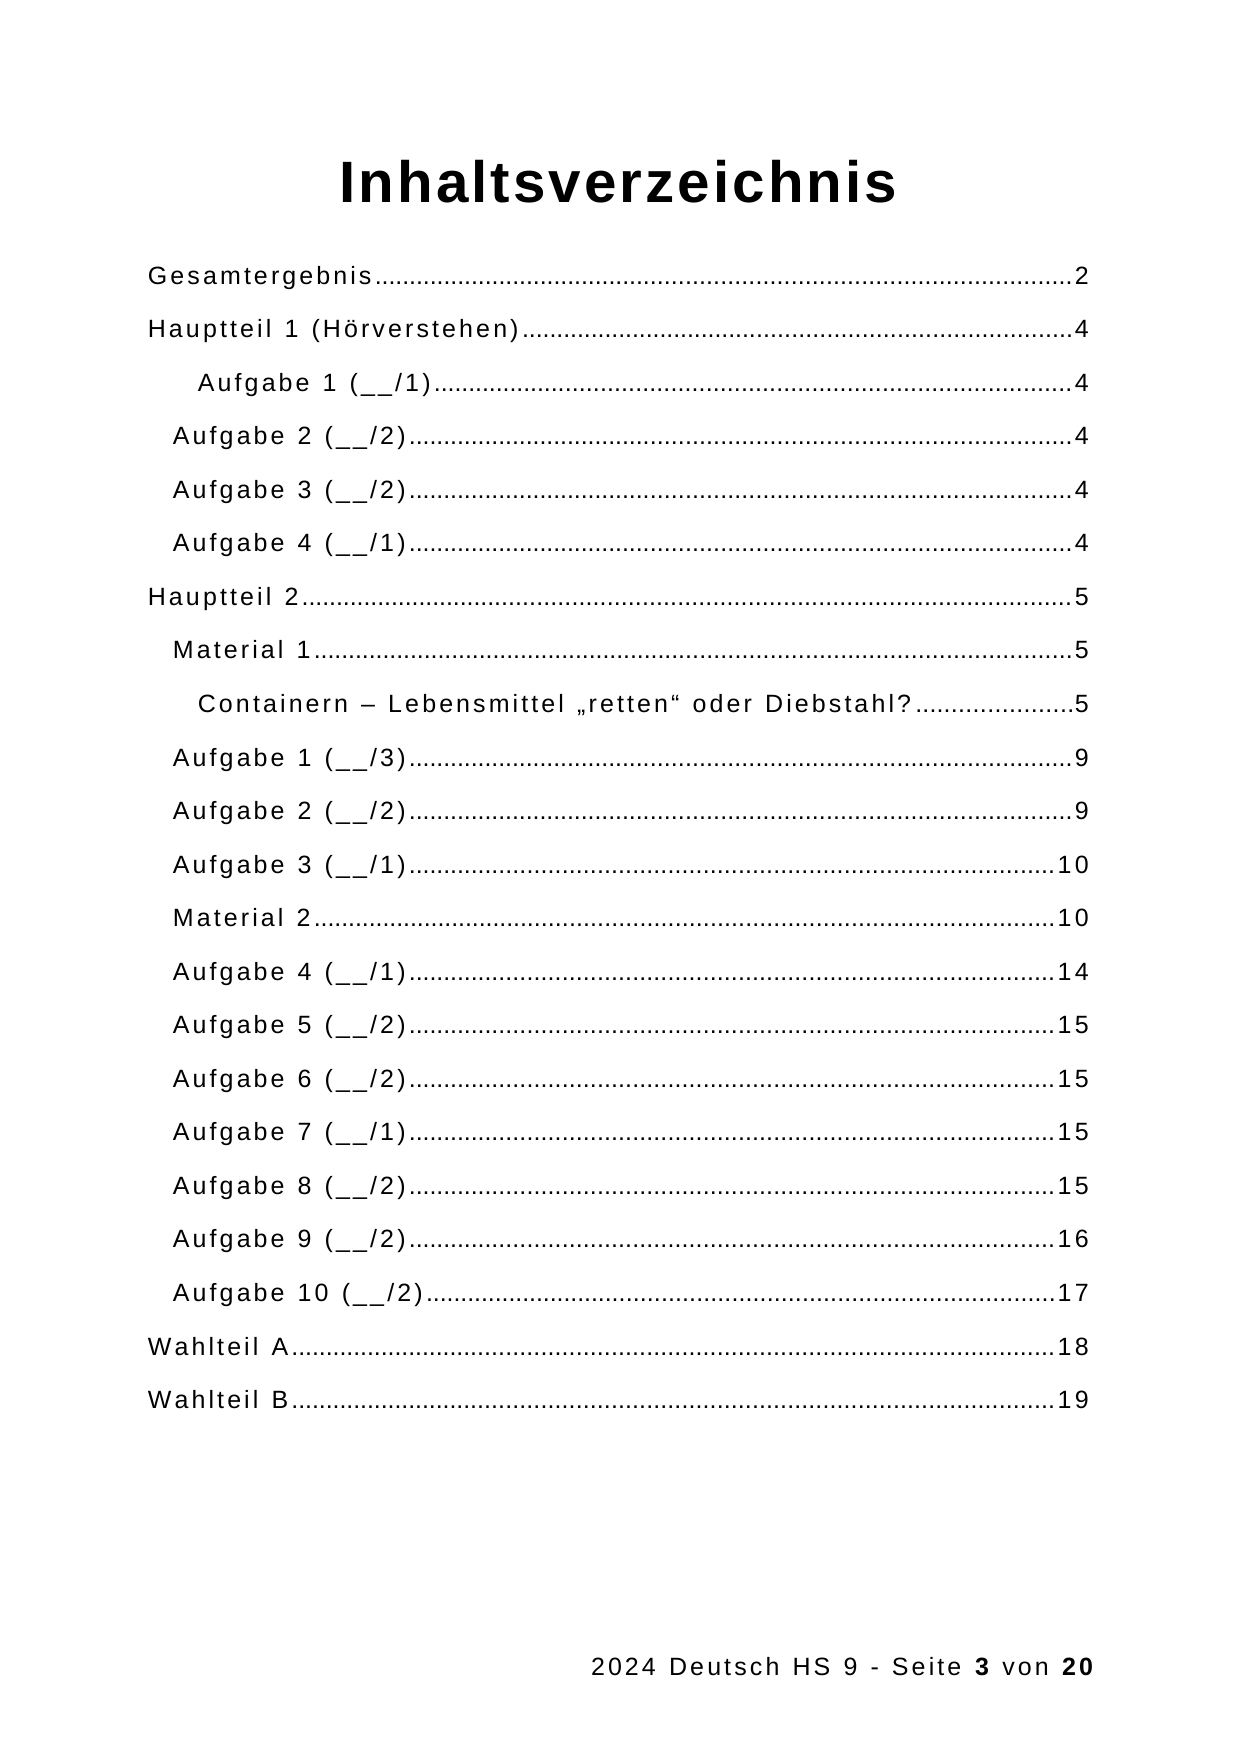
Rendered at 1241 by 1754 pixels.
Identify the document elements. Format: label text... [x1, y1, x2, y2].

text Hauptteil 1 (Hörverstehen) 4 [148, 314, 1093, 343]
text Aufgabe 7 (__/1) 15 [173, 1117, 1093, 1146]
text Aufgabe 5 (__/2) 15 [173, 1010, 1093, 1039]
text Aufgabe 1 (__/1) 4 [198, 368, 1093, 397]
text Aufgabe 3 (__/1) 10 [173, 850, 1093, 878]
text Gesamtergebnis 2 [148, 261, 1093, 289]
text Aufgabe 1 (__/3) 9 [173, 743, 1093, 771]
text Material 1 5 [173, 636, 1093, 664]
text Hauptteil 2 5 [148, 582, 1093, 611]
text Wahlteil A 18 [148, 1332, 1093, 1360]
text Aufgabe 4 (__/1) 14 [173, 957, 1093, 986]
text Aufgabe 6 (__/2) 15 [173, 1064, 1093, 1093]
text Wahlteil B 19 [148, 1385, 1093, 1414]
text Material 2 10 [173, 903, 1093, 932]
text Aufgabe 2 (__/2) 9 [173, 796, 1093, 825]
text Aufgabe 4 (__/1) 4 [173, 528, 1093, 557]
text Aufgabe 8 (__/2) 15 [173, 1171, 1093, 1200]
text Aufgabe 9 (__/2) 16 [173, 1224, 1093, 1253]
text Aufgabe 10 (__/2) 17 [173, 1278, 1093, 1307]
text Containern – Lebensmittel „retten“ oder Diebstahl? 5 [198, 689, 1093, 718]
text Aufgabe 2 (__/2) 4 [173, 421, 1093, 450]
text Aufgabe 3 (__/2) 4 [173, 475, 1093, 504]
